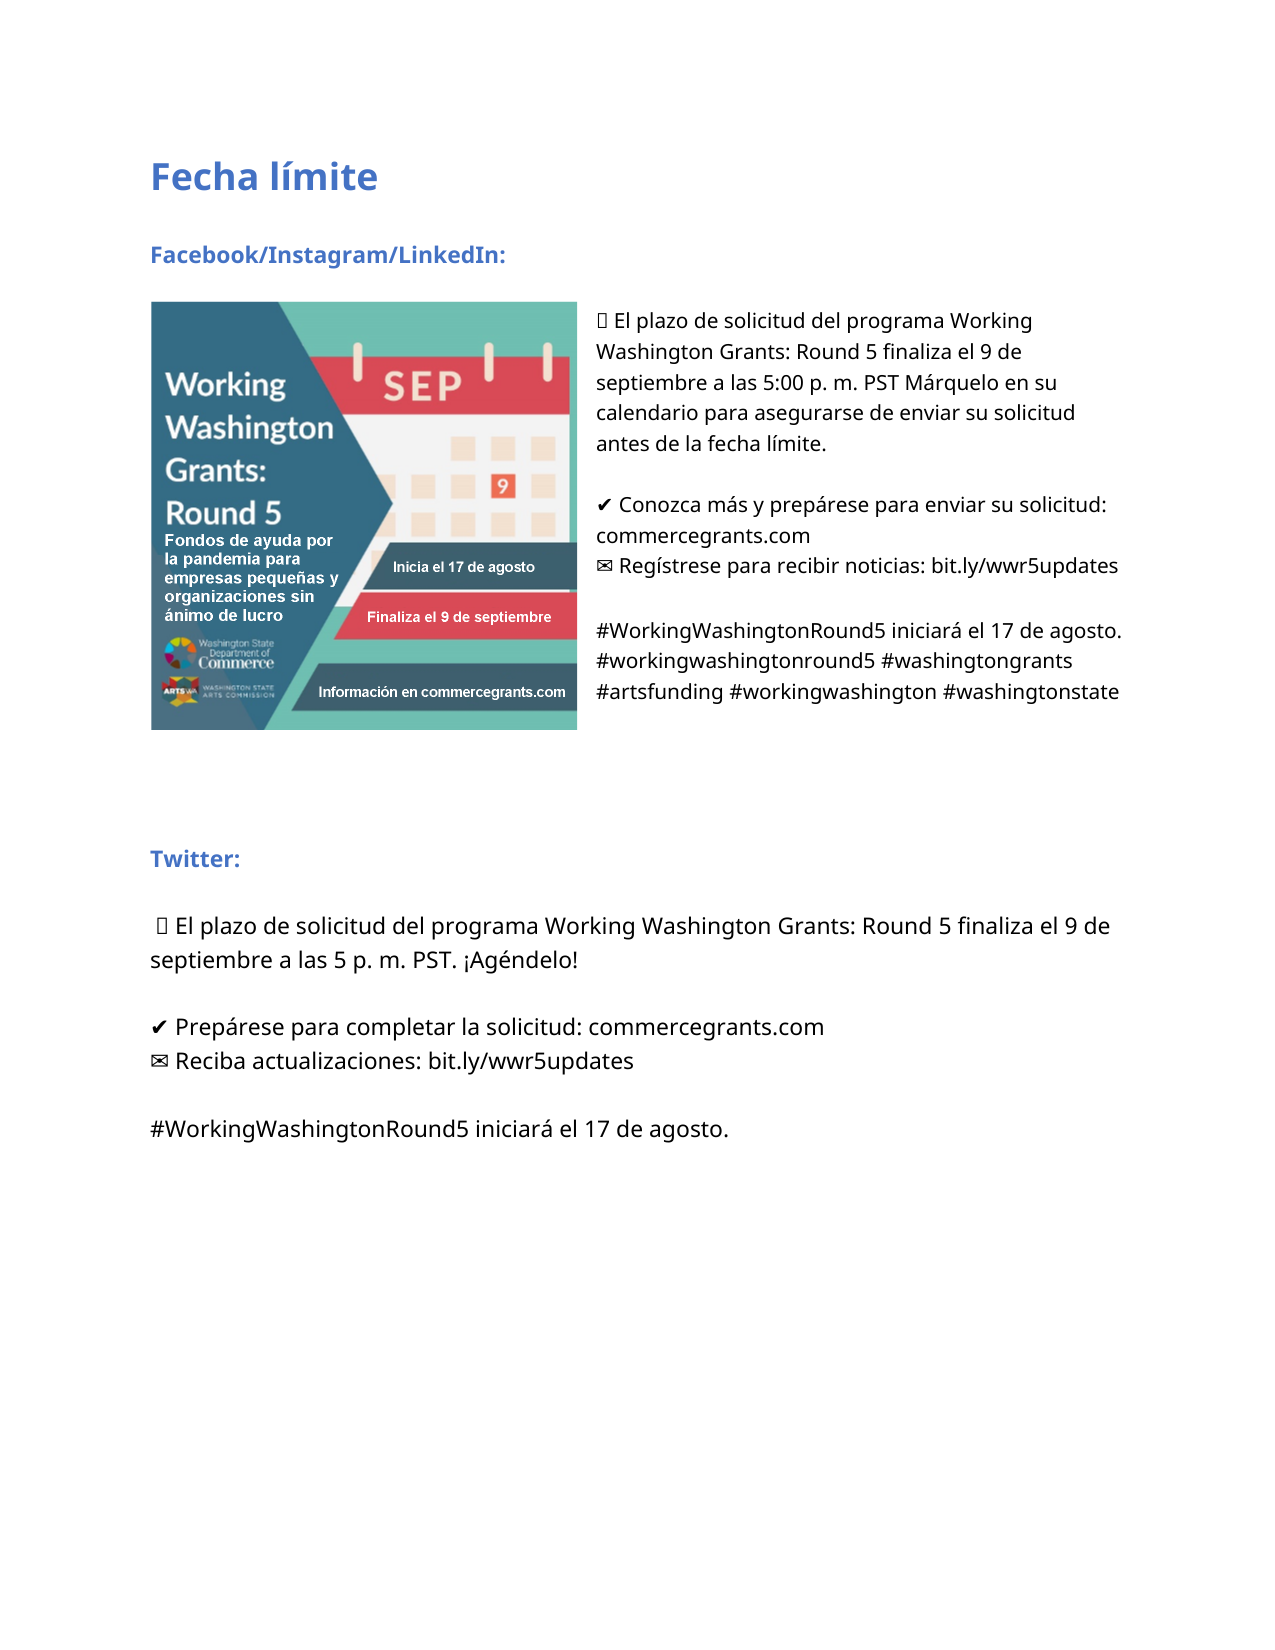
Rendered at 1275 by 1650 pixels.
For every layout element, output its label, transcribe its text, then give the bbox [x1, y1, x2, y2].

text ✉ Reciba actualizaciones: bit.ly/wwr5updates [150, 1045, 1125, 1076]
text #workingwashingtonround5 #washingtongrants #artsfunding #workingwashington #washingtonstate [577, 646, 1125, 705]
text ✔️ Conozca más y prepárese para enviar su solicitud: commercegrants.com [577, 490, 1125, 549]
text ✔️ Prepárese para completar la solicitud: commercegrants.com [150, 1011, 1125, 1043]
picture [150, 301, 577, 728]
text ✉ Regístrese para recibir noticias: bit.ly/wwr5updates [577, 551, 1125, 580]
text Fecha límite [150, 150, 1125, 201]
text 📆 El plazo de solicitud del programa Working Washington Grants: Round 5 finaliza el 9 de septiembre a las 5 p. m. PST. ¡Agéndelo! [150, 910, 1125, 975]
text Facebook/Instagram/LinkedIn: [150, 239, 1125, 270]
text Twitter: [150, 843, 1125, 874]
text #WorkingWashingtonRound5 iniciará el 17 de agosto. [150, 1113, 1125, 1144]
text #WorkingWashingtonRound5 iniciará el 17 de agosto. [577, 616, 1125, 644]
text 📆 El plazo de solicitud del programa Working Washington Grants: Round 5 finaliza el 9 de septiembre a las 5:00 p. m. PST Márquelo en su calendario para asegurarse de enviar su solicitud antes de la fecha límite. [577, 306, 1125, 457]
